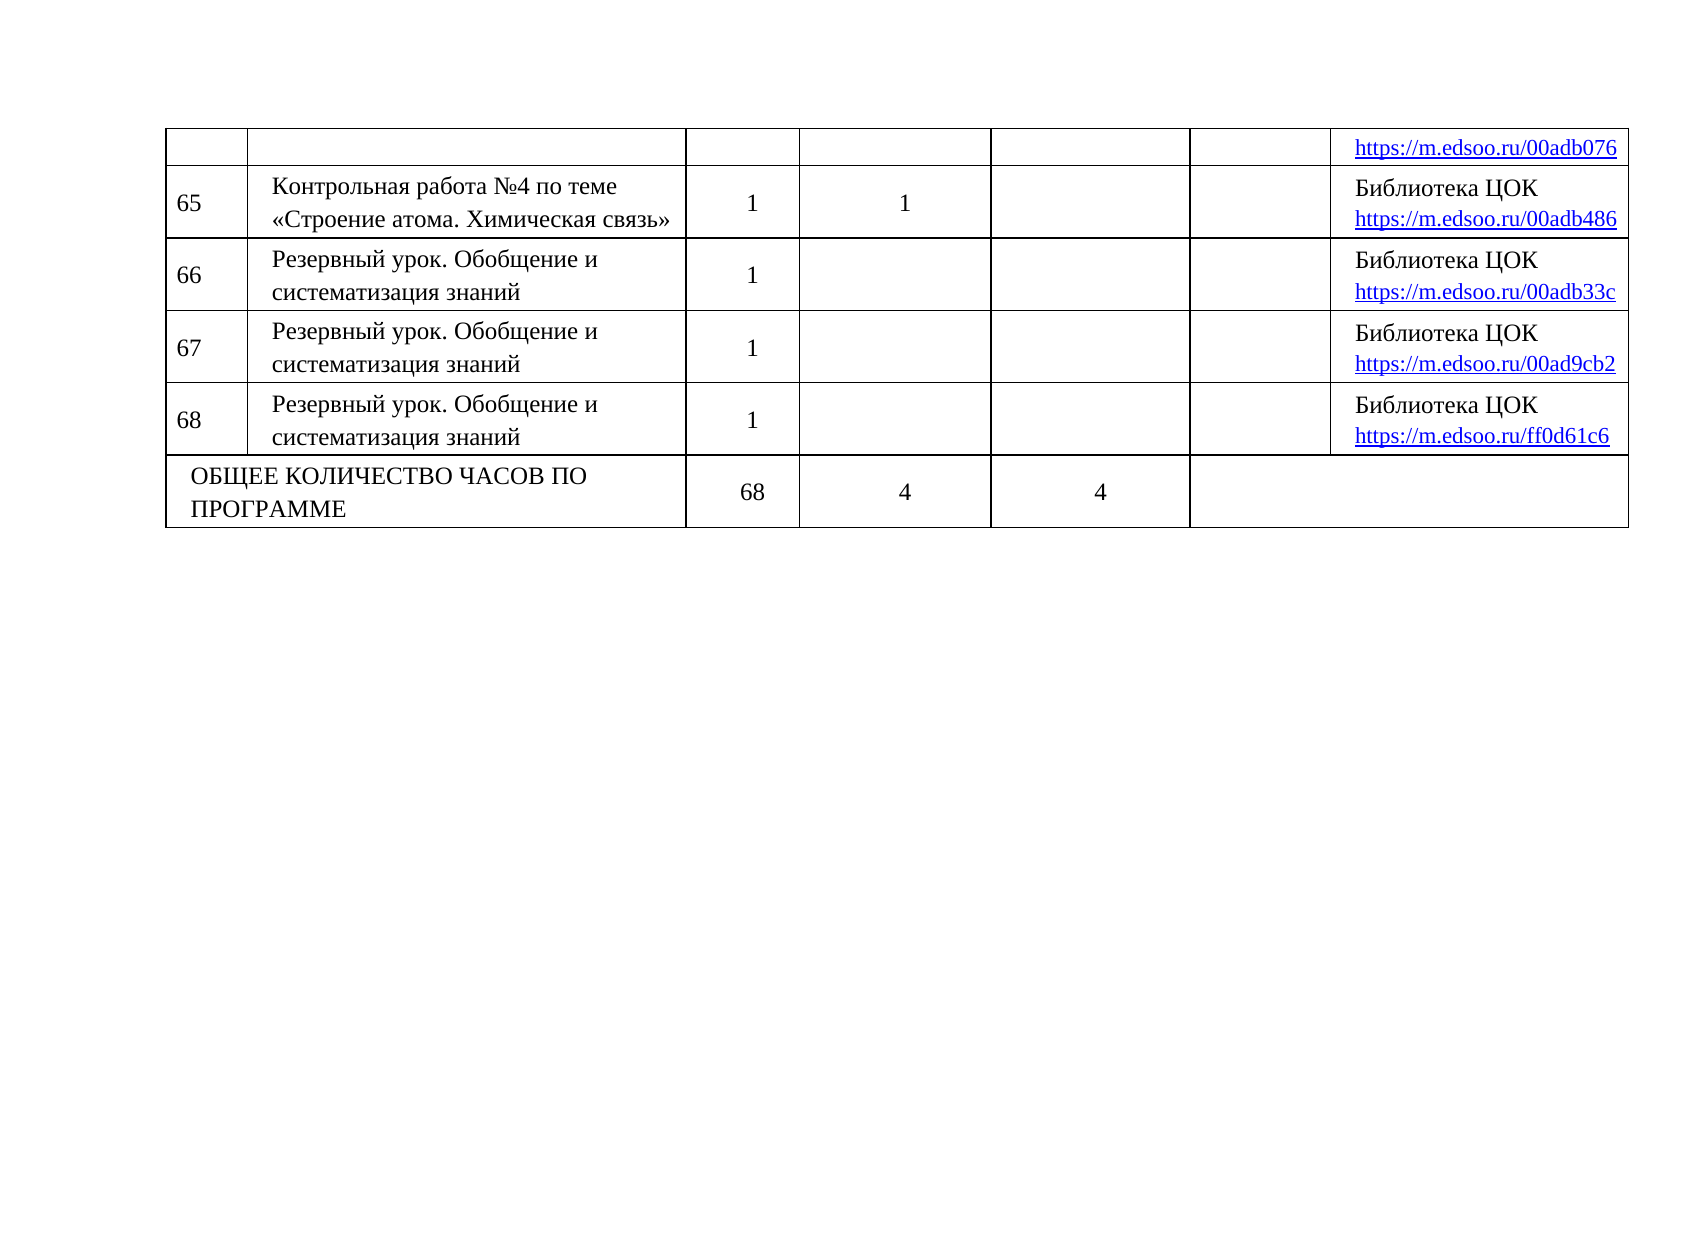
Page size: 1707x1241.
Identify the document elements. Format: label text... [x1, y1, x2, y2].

table_cell ОБЩЕЕ КОЛИЧЕСТВО ЧАСОВ ПО ПРОГРАММЕ [167, 456, 685, 527]
table_cell [800, 311, 990, 382]
table_cell 66 [167, 239, 247, 309]
table_cell Библиотека ЦОК https://m.edsoo.ru/00adb486 [1331, 166, 1628, 237]
table_cell 4 [800, 456, 990, 527]
table_cell Резервный урок. Обобщение и систематизация знаний [248, 383, 685, 454]
table_cell [1191, 166, 1330, 237]
table_cell 1 [687, 166, 799, 237]
table_cell 1 [687, 311, 799, 382]
table_cell 1 [800, 166, 990, 237]
table_cell [1191, 239, 1330, 309]
table_cell 4 [992, 456, 1189, 527]
table_cell [992, 166, 1189, 237]
table_cell 1 [687, 129, 799, 165]
table_cell Контрольная работа №4 по теме «Строение атома. Химическая связь» [248, 166, 685, 237]
table_cell Библиотека ЦОК https://m.edsoo.ru/00adb33c [1331, 239, 1628, 309]
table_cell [248, 129, 685, 165]
table_cell [992, 129, 1189, 165]
table_cell [1191, 383, 1330, 454]
table_cell 67 [167, 311, 247, 382]
table_cell [1191, 456, 1628, 527]
table_cell [800, 383, 990, 454]
table_cell [800, 129, 990, 165]
table_cell Библиотека ЦОК https://m.edsoo.ru/00ad9cb2 [1331, 311, 1628, 382]
table_cell [992, 383, 1189, 454]
table_cell 68 [167, 383, 247, 454]
table_cell [1191, 311, 1330, 382]
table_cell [1331, 129, 1628, 165]
table_cell 65 [167, 166, 247, 237]
table_cell 64 [167, 129, 247, 165]
table_cell 1 [687, 383, 799, 454]
table_cell [992, 311, 1189, 382]
table_cell [800, 239, 990, 309]
table_cell 1 [687, 239, 799, 309]
table_cell Резервный урок. Обобщение и систематизация знаний [248, 239, 685, 309]
table_cell Резервный урок. Обобщение и систематизация знаний [248, 311, 685, 382]
table_cell 68 [687, 456, 799, 527]
table_cell [1191, 129, 1330, 165]
table_cell Библиотека ЦОК https://m.edsoo.ru/ff0d61c6 [1331, 383, 1628, 454]
table_cell [992, 239, 1189, 309]
